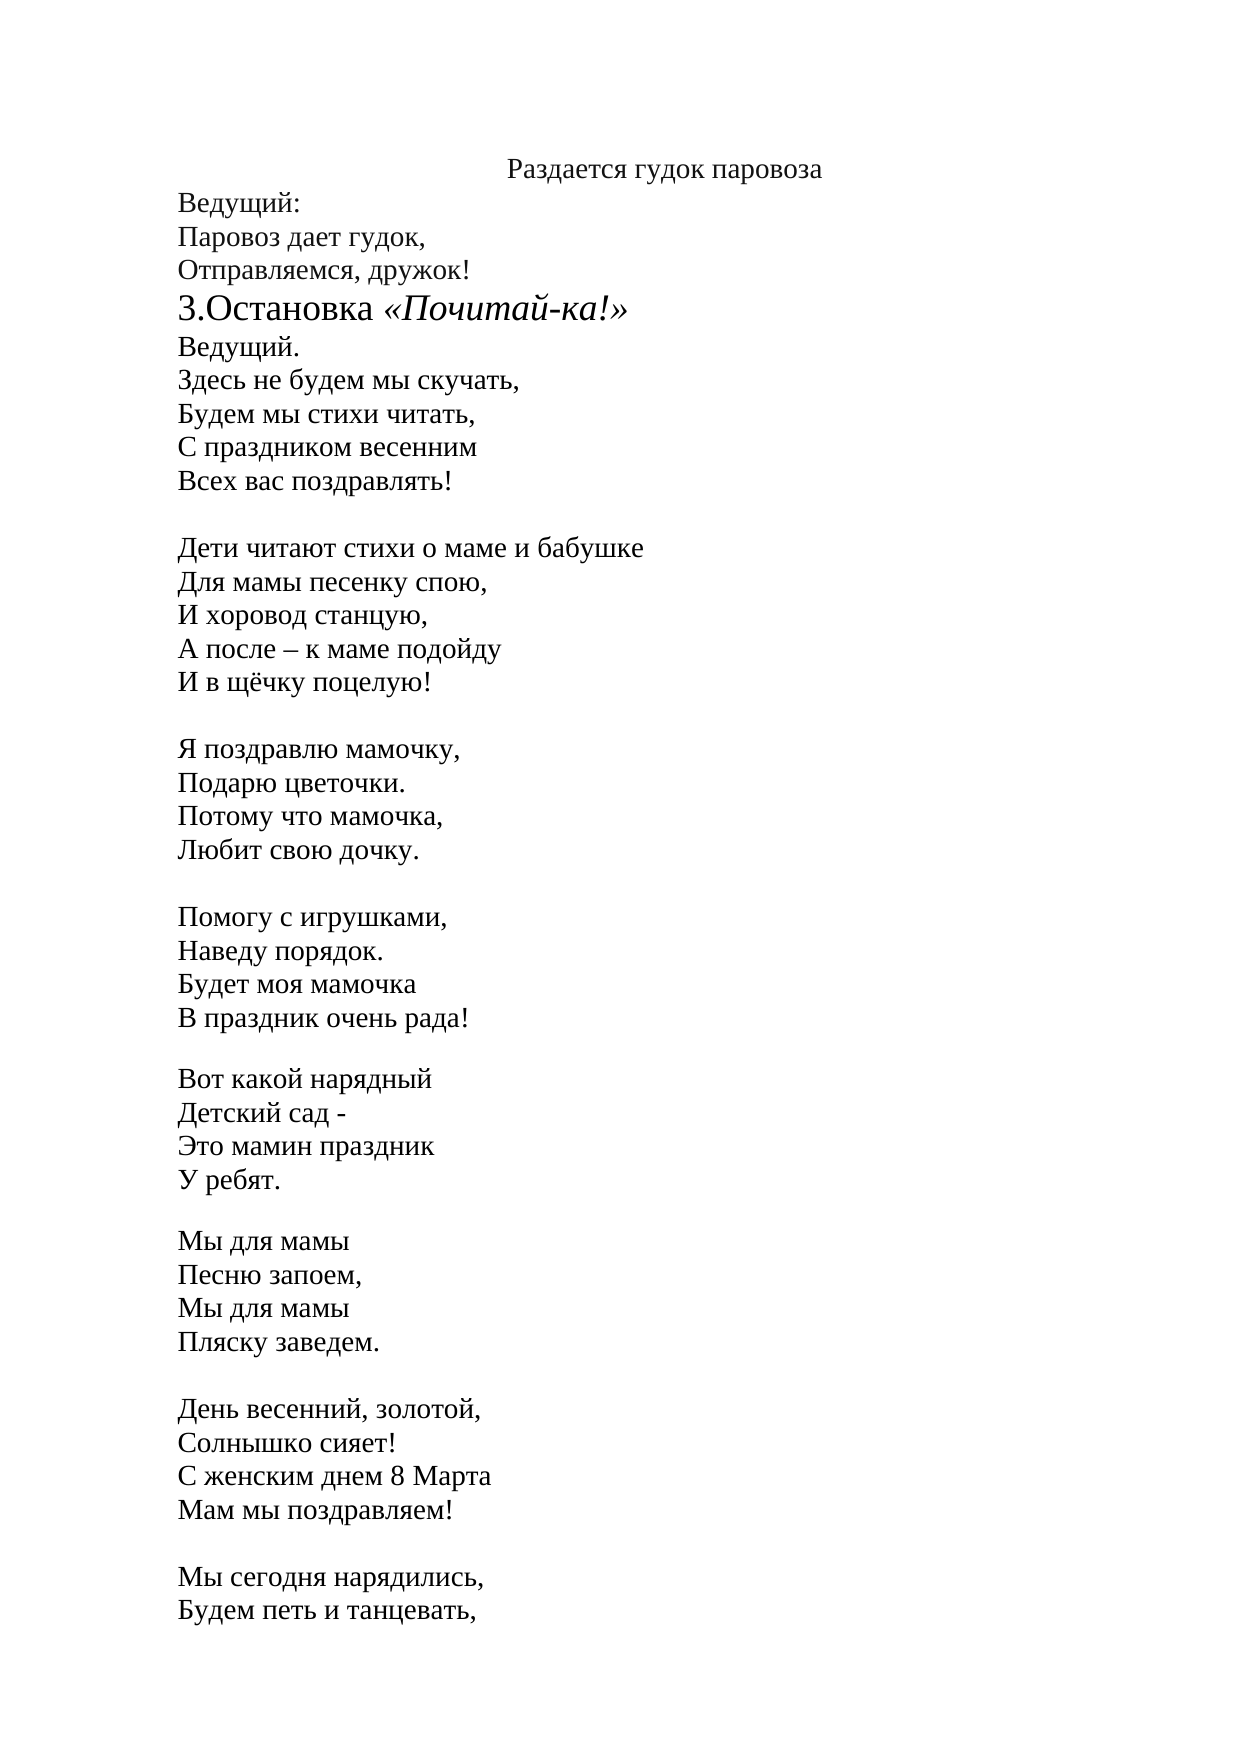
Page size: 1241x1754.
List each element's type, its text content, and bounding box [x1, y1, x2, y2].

text С праздником весенним [177, 429, 1152, 463]
text Мы для мамы Песню запоем, Мы для мамы Пляску заведем. [177, 1223, 1152, 1358]
text День весенний, золотой, [177, 1391, 1152, 1425]
text Ведущий. [177, 329, 1152, 362]
text Раздается гудок паровоза [177, 152, 1152, 185]
text Для мамы песенку спою, [177, 564, 1152, 597]
text Ведущий: [177, 185, 1152, 219]
text Отправляемся, дружок! [177, 252, 1152, 286]
text А после – к маме подойду [177, 631, 1152, 664]
text Мы сегодня нарядились, [177, 1559, 1152, 1592]
text Мам мы поздравляем! [177, 1492, 1152, 1525]
text Вот какой нарядный Детский сад - Это мамин праздник [177, 1061, 1152, 1162]
text Будем мы стихи читать, [177, 396, 1152, 429]
text Будем петь и танцевать, [177, 1592, 1152, 1626]
text У ребят. [177, 1162, 1152, 1223]
text И в щёчку поцелую! [177, 664, 1152, 698]
text 3.Остановка «Почитай-ка!» [177, 286, 1152, 329]
text Паровоз дает гудок, [177, 219, 1152, 252]
text Солнышко сияет! [177, 1425, 1152, 1458]
text Дети читают стихи о маме и бабушке [177, 530, 1152, 564]
text И хоровод станцую, [177, 597, 1152, 631]
text Я поздравлю мамочку, Подарю цветочки. Потому что мамочка, Любит свою дочку. Помогу с игрушками, Наведу порядок. Будет моя мамочка В праздник очень рада! [177, 731, 1152, 1061]
text С женским днем 8 Марта [177, 1458, 1152, 1492]
text Всех вас поздравлять! [177, 463, 1152, 497]
text Здесь не будем мы скучать, [177, 362, 1152, 396]
